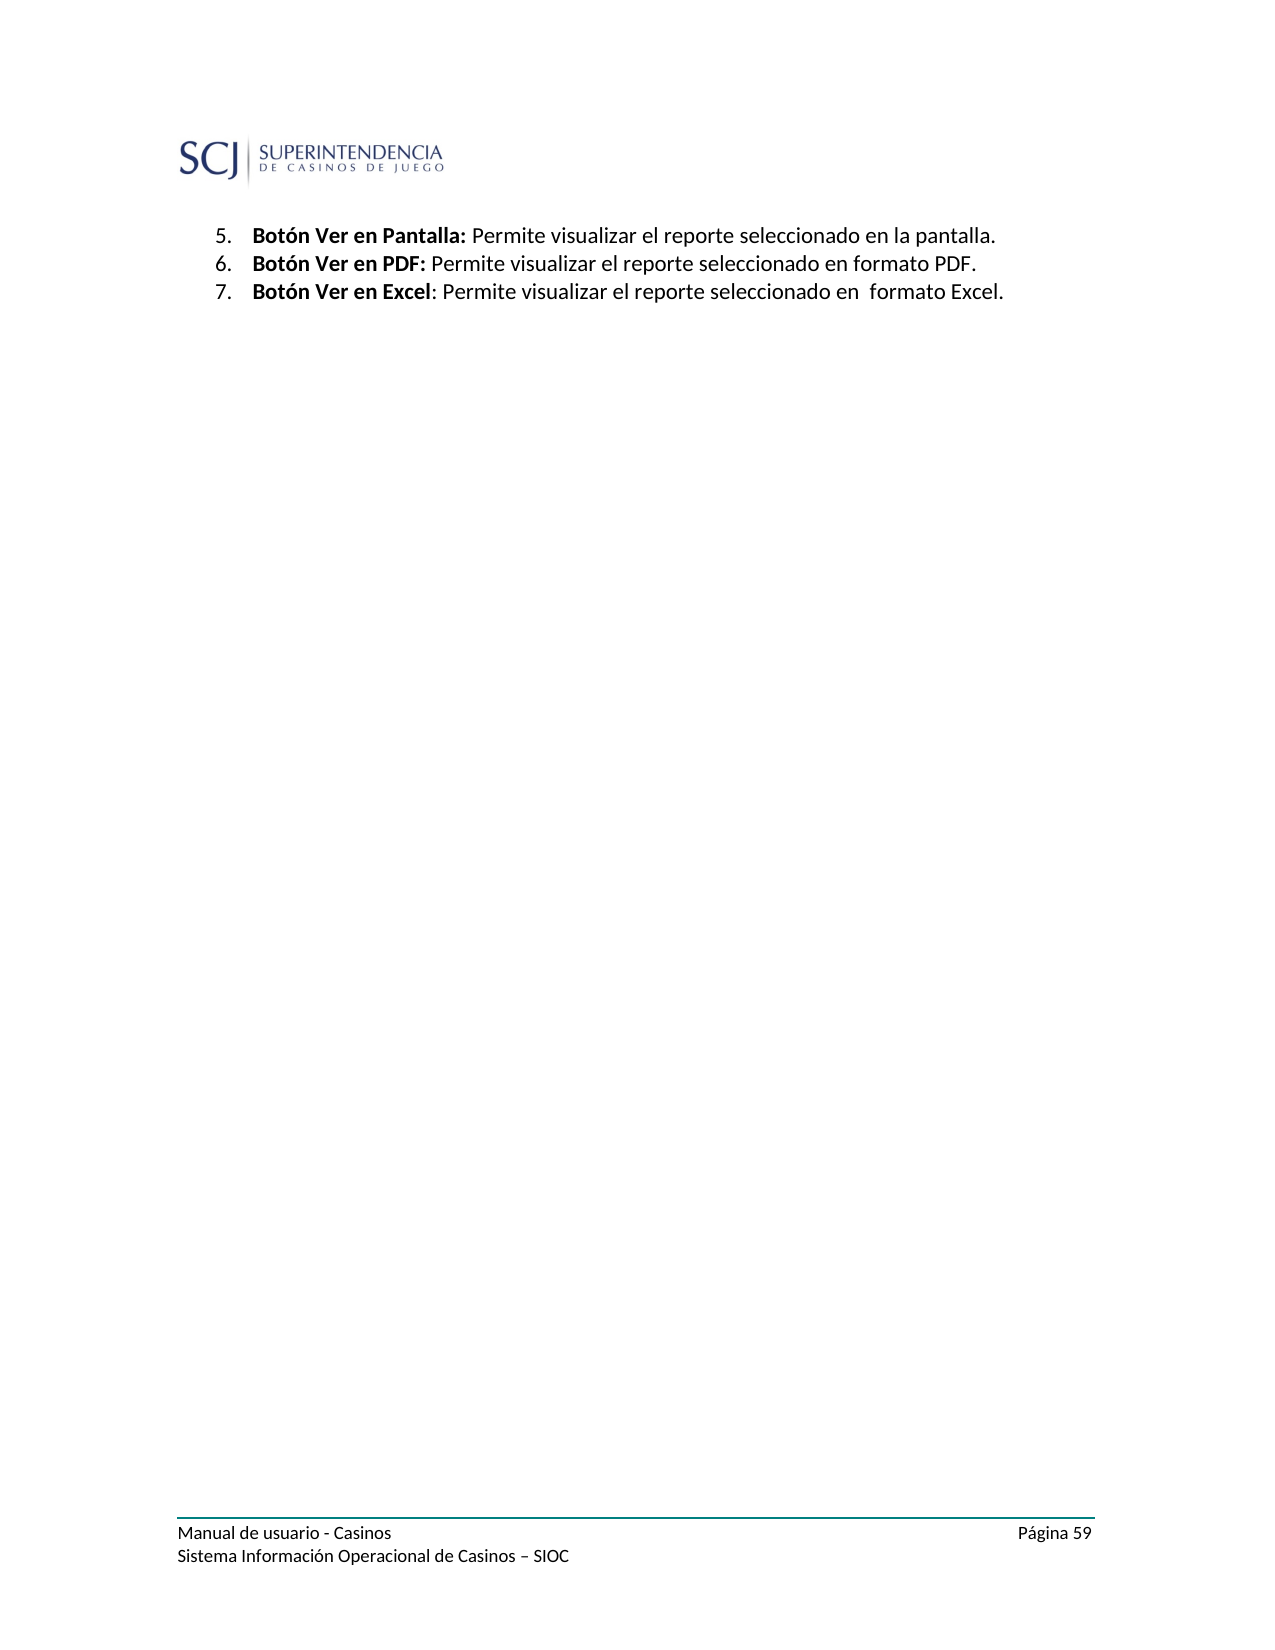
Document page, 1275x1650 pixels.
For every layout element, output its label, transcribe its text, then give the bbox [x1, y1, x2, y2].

list Botón Ver en Pantalla: Permite visualizar el reporte seleccionado en la pantalla. [215, 221, 1098, 249]
list Botón Ver en Excel: Permite visualizar el reporte seleccionado en formato Excel. [215, 277, 1098, 305]
list Botón Ver en PDF: Permite visualizar el reporte seleccionado en formato PDF. [215, 249, 1098, 277]
picture [177, 124, 445, 197]
